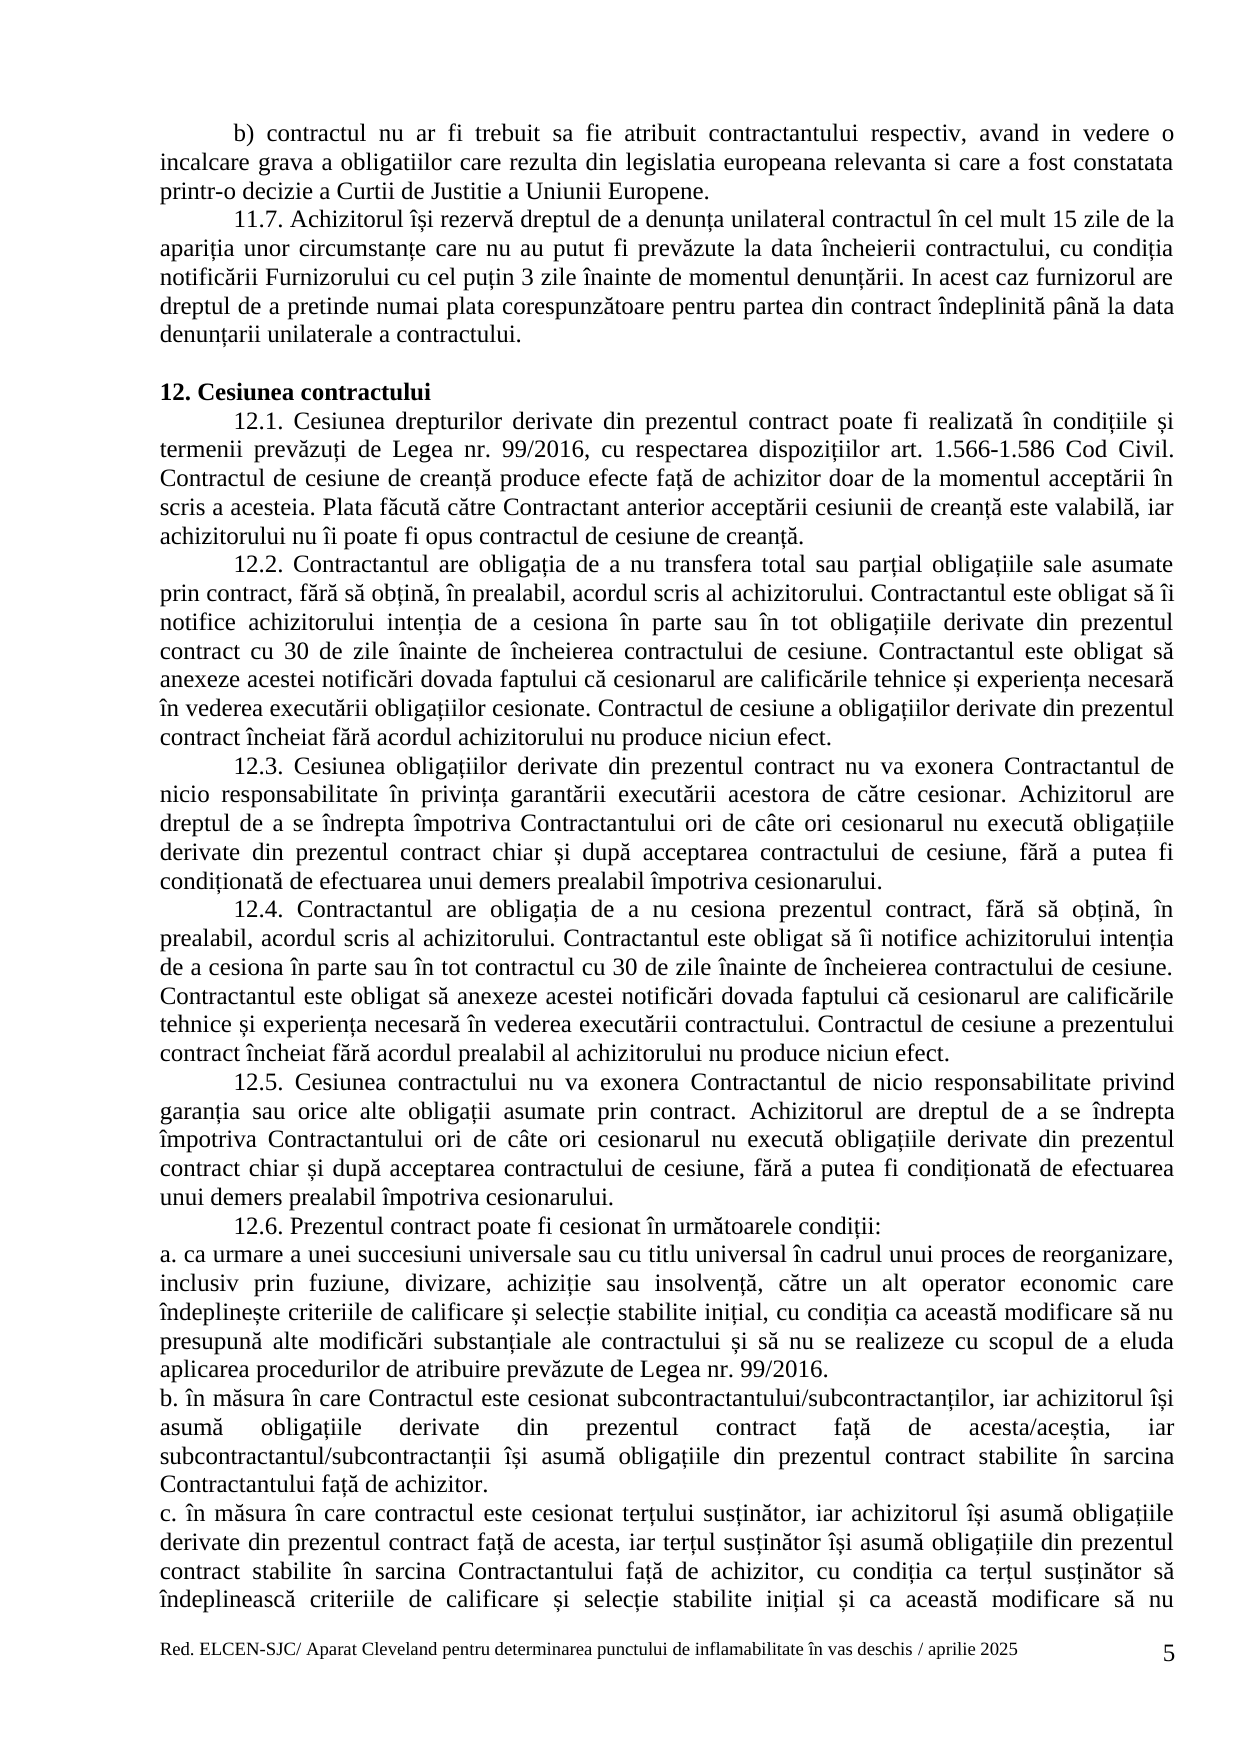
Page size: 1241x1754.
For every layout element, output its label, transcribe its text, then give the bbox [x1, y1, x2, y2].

text 12. Cesiunea contractului [159, 377, 1175, 406]
list 11.7. Achizitorul își rezervă dreptul de a denunța unilateral contractul în cel mult 15 zile de la apariția unor circumstanțe care nu au putut fi prevăzute la data încheierii contractului, cu condiția notificării Furnizorului cu cel puțin 3 zile înainte de momentul denunțării. In acest caz furnizorul are dreptul de a pretinde numai plata corespunzătoare pentru partea din contract îndeplinită până la data denunțarii unilaterale a contractului. [159, 204, 1175, 348]
text b) contractul nu ar fi trebuit sa fie atribuit contractantului respectiv, avand in vedere o incalcare grava a obligatiilor care rezulta din legislatia europeana relevanta si care a fost constatata printr-o decizie a Curtii de Justitie a Uniunii Europene. [159, 118, 1175, 204]
text 12.4. Contractantul are obligația de a nu cesiona prezentul contract, fără să obțină, în prealabil, acordul scris al achizitorului. Contractantul este obligat să îi notifice achizitorului intenția de a cesiona în parte sau în tot contractul cu 30 de zile înainte de încheierea contractului de cesiune. Contractantul este obligat să anexeze acestei notificări dovada faptului că cesionarul are calificările tehnice și experiența necesară în vederea executării contractului. Contractul de cesiune a prezentului contract încheiat fără acordul prealabil al achizitorului nu produce niciun efect. [159, 894, 1175, 1067]
text 12.5. Cesiunea contractului nu va exonera Contractantul de nicio responsabilitate privind garanția sau orice alte obligații asumate prin contract. Achizitorul are dreptul de a se îndrepta împotriva Contractantului ori de câte ori cesionarul nu execută obligațiile derivate din prezentul contract chiar și după acceptarea contractului de cesiune, fără a putea fi condiționată de efectuarea unui demers prealabil împotriva cesionarului. [159, 1067, 1175, 1211]
text 12.6. Prezentul contract poate fi cesionat în următoarele condiții: [159, 1211, 1175, 1239]
text 12.2. Contractantul are obligația de a nu transfera total sau parțial obligațiile sale asumate prin contract, fără să obțină, în prealabil, acordul scris al achizitorului. Contractantul este obligat să îi notifice achizitorului intenția de a cesiona în parte sau în tot obligațiile derivate din prezentul contract cu 30 de zile înainte de încheierea contractului de cesiune. Contractantul este obligat să anexeze acestei notificări dovada faptului că cesionarul are calificările tehnice și experiența necesară în vederea executării obligațiilor cesionate. Contractul de cesiune a obligațiilor derivate din prezentul contract încheiat fără acordul achizitorului nu produce niciun efect. [159, 549, 1175, 751]
text 12.3. Cesiunea obligațiilor derivate din prezentul contract nu va exonera Contractantul de nicio responsabilitate în privința garantării executării acestora de către cesionar. Achizitorul are dreptul de a se îndrepta împotriva Contractantului ori de câte ori cesionarul nu execută obligațiile derivate din prezentul contract chiar și după acceptarea contractului de cesiune, fără a putea fi condiționată de efectuarea unui demers prealabil împotriva cesionarului. [159, 751, 1175, 894]
text b. în măsura în care Contractul este cesionat subcontractantului/subcontractanților, iar achizitorul își asumă obligațiile derivate din prezentul contract față de acesta/aceștia, iar subcontractantul/subcontractanții își asumă obligațiile din prezentul contract stabilite în sarcina Contractantului față de achizitor. [159, 1383, 1175, 1498]
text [159, 1498, 1175, 1613]
text 12.1. Cesiunea drepturilor derivate din prezentul contract poate fi realizată în condițiile și termenii prevăzuți de Legea nr. 99/2016, cu respectarea dispozițiilor art. 1.566-1.586 Cod Civil. Contractul de cesiune de creanță produce efecte față de achizitor doar de la momentul acceptării în scris a acesteia. Plata făcută către Contractant anterior acceptării cesiunii de creanță este valabilă, iar achizitorului nu îi poate fi opus contractul de cesiune de creanță. [159, 406, 1175, 549]
text a. ca urmare a unei succesiuni universale sau cu titlu universal în cadrul unui proces de reorganizare, inclusiv prin fuziune, divizare, achiziție sau insolvență, către un alt operator economic care îndeplinește criteriile de calificare și selecție stabilite inițial, cu condiția ca această modificare să nu presupună alte modificări substanțiale ale contractului și să nu se realizeze cu scopul de a eluda aplicarea procedurilor de atribuire prevăzute de Legea nr. 99/2016. [159, 1239, 1175, 1383]
